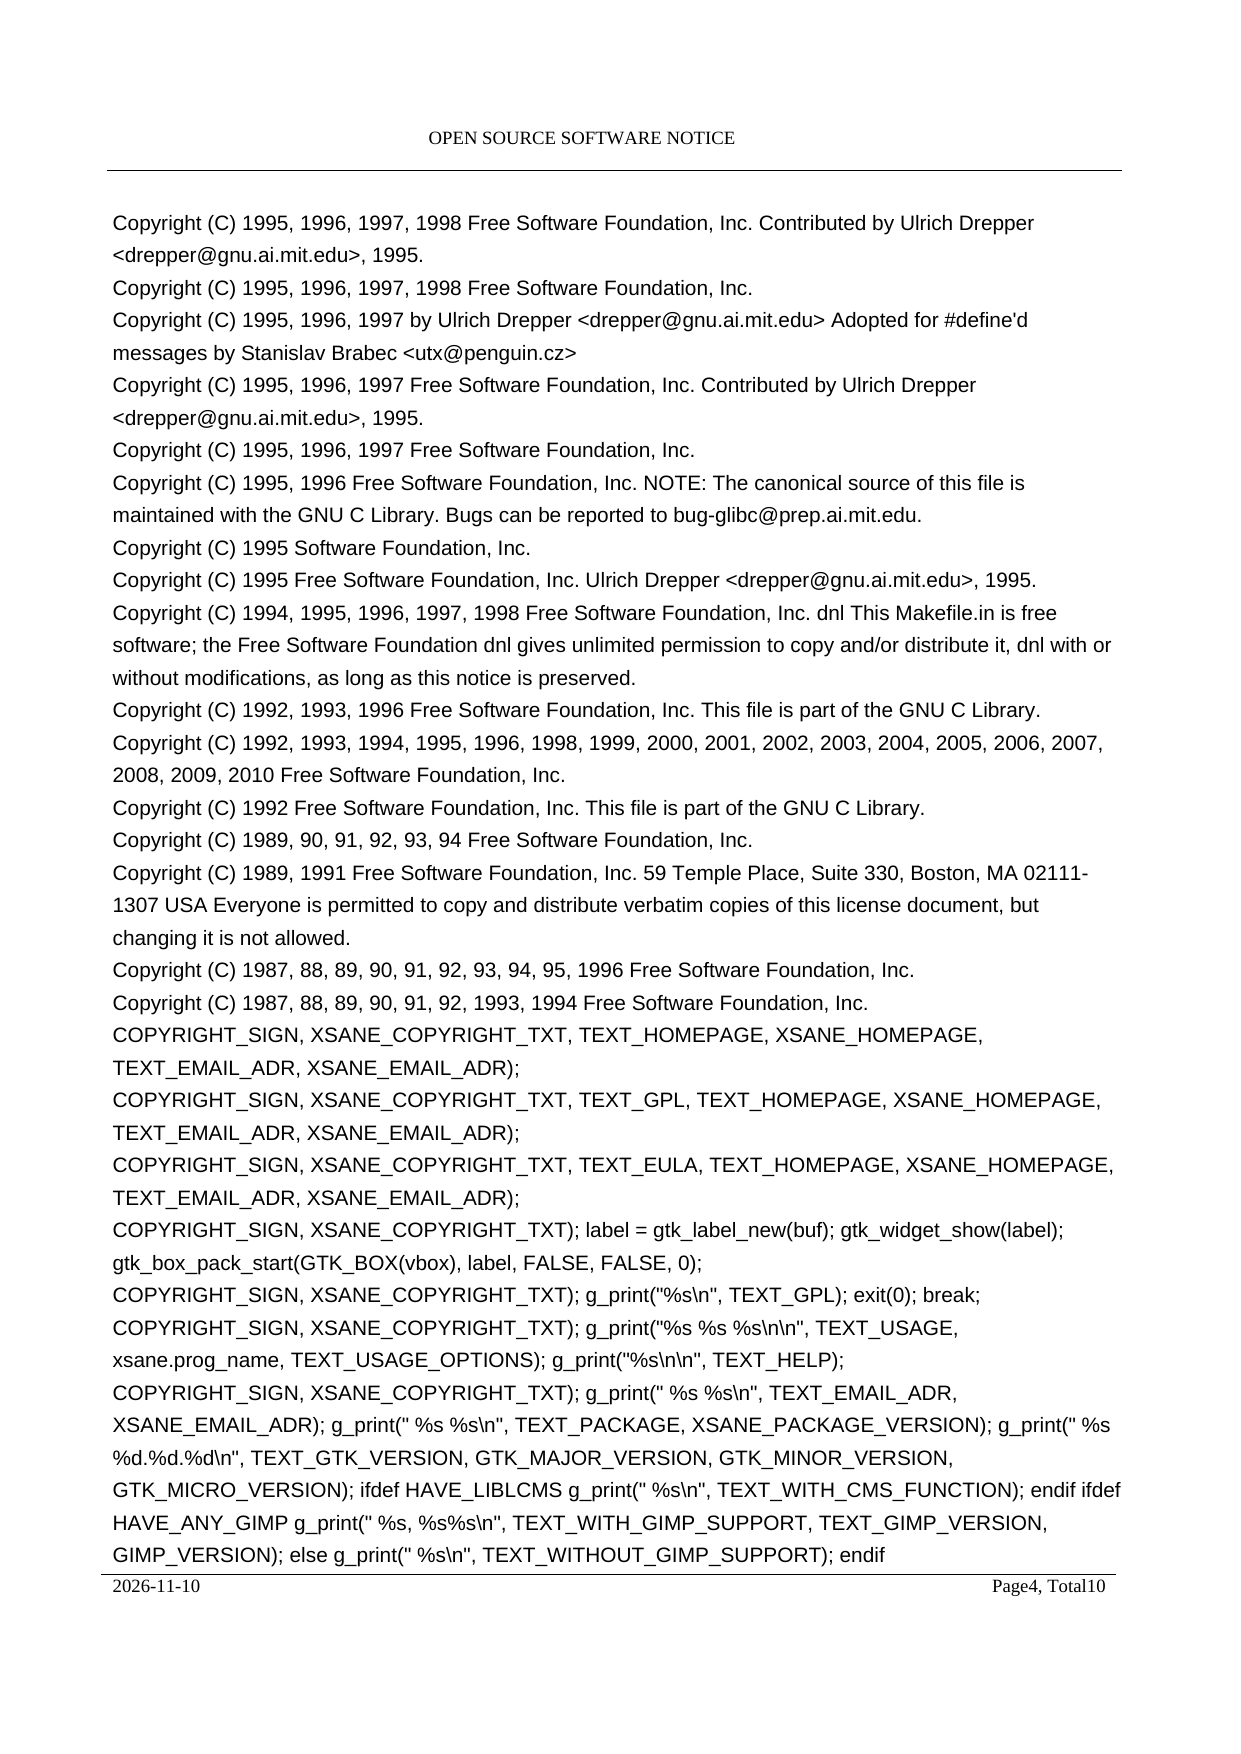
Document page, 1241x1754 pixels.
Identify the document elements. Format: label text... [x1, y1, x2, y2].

text COPYRIGHT_SIGN, XSANE_COPYRIGHT_TXT, TEXT_HOMEPAGE, XSANE_HOMEPAGE, TEXT_EMAIL_ADR, XSANE_EMAIL_ADR); [112, 1019, 1128, 1084]
text Copyright (C) 1987, 88, 89, 90, 91, 92, 93, 94, 95, 1996 Free Software Foundation, Inc. [112, 954, 1128, 986]
text Copyright (C) 1995, 1996, 1997 Free Software Foundation, Inc. [112, 434, 1128, 466]
text COPYRIGHT_SIGN, XSANE_COPYRIGHT_TXT, TEXT_GPL, TEXT_HOMEPAGE, XSANE_HOMEPAGE, TEXT_EMAIL_ADR, XSANE_EMAIL_ADR); [112, 1084, 1128, 1149]
text Copyright (C) 1995 Software Foundation, Inc. [112, 531, 1128, 564]
text Copyright (C) 1989, 1991 Free Software Foundation, Inc. 59 Temple Place, Suite 330, Boston, MA 02111-1307 USA Everyone is permitted to copy and distribute verbatim copies of this license document, but changing it is not allowed. [112, 856, 1128, 954]
text Copyright (C) 1989, 90, 91, 92, 93, 94 Free Software Foundation, Inc. [112, 824, 1128, 856]
text Copyright (C) 1995, 1996, 1997, 1998 Free Software Foundation, Inc. Contributed by Ulrich Drepper <drepper@gnu.ai.mit.edu>, 1995. [112, 206, 1128, 271]
text Copyright (C) 1992, 1993, 1996 Free Software Foundation, Inc. This file is part of the GNU C Library. [112, 694, 1128, 726]
text Copyright (C) 1987, 88, 89, 90, 91, 92, 1993, 1994 Free Software Foundation, Inc. [112, 986, 1128, 1019]
text COPYRIGHT_SIGN, XSANE_COPYRIGHT_TXT); g_print("%s\n", TEXT_GPL); exit(0); break; [112, 1279, 1128, 1311]
text Copyright (C) 1995, 1996, 1997 by Ulrich Drepper <drepper@gnu.ai.mit.edu> Adopted for #define'd messages by Stanislav Brabec <utx@penguin.cz> [112, 304, 1128, 369]
text COPYRIGHT_SIGN, XSANE_COPYRIGHT_TXT); g_print(" %s %s\n", TEXT_EMAIL_ADR, XSANE_EMAIL_ADR); g_print(" %s %s\n", TEXT_PACKAGE, XSANE_PACKAGE_VERSION); g_print(" %s%d.%d.%d\n", TEXT_GTK_VERSION, GTK_MAJOR_VERSION, GTK_MINOR_VERSION, GTK_MICRO_VERSION); ifdef HAVE_LIBLCMS g_print(" %s\n", TEXT_WITH_CMS_FUNCTION); endif ifdef HAVE_ANY_GIMP g_print(" %s, %s%s\n", TEXT_WITH_GIMP_SUPPORT, TEXT_GIMP_VERSION, GIMP_VERSION); else g_print(" %s\n", TEXT_WITHOUT_GIMP_SUPPORT); endif [112, 1376, 1128, 1571]
text Copyright (C) 1995 Free Software Foundation, Inc. Ulrich Drepper <drepper@gnu.ai.mit.edu>, 1995. [112, 564, 1128, 596]
text Copyright (C) 1992 Free Software Foundation, Inc. This file is part of the GNU C Library. [112, 791, 1128, 824]
text COPYRIGHT_SIGN, XSANE_COPYRIGHT_TXT); g_print("%s %s %s\n\n", TEXT_USAGE, xsane.prog_name, TEXT_USAGE_OPTIONS); g_print("%s\n\n", TEXT_HELP); [112, 1311, 1128, 1376]
text Copyright (C) 1995, 1996, 1997 Free Software Foundation, Inc. Contributed by Ulrich Drepper <drepper@gnu.ai.mit.edu>, 1995. [112, 369, 1128, 434]
text COPYRIGHT_SIGN, XSANE_COPYRIGHT_TXT, TEXT_EULA, TEXT_HOMEPAGE, XSANE_HOMEPAGE, TEXT_EMAIL_ADR, XSANE_EMAIL_ADR); [112, 1149, 1128, 1214]
text Copyright (C) 1992, 1993, 1994, 1995, 1996, 1998, 1999, 2000, 2001, 2002, 2003, 2004, 2005, 2006, 2007, 2008, 2009, 2010 Free Software Foundation, Inc. [112, 726, 1128, 791]
text Copyright (C) 1994, 1995, 1996, 1997, 1998 Free Software Foundation, Inc. dnl This Makefile.in is free software; the Free Software Foundation dnl gives unlimited permission to copy and/or distribute it, dnl with or without modifications, as long as this notice is preserved. [112, 596, 1128, 694]
text Copyright (C) 1995, 1996 Free Software Foundation, Inc. NOTE: The canonical source of this file is maintained with the GNU C Library. Bugs can be reported to bug-glibc@prep.ai.mit.edu. [112, 466, 1128, 531]
text COPYRIGHT_SIGN, XSANE_COPYRIGHT_TXT); label = gtk_label_new(buf); gtk_widget_show(label); gtk_box_pack_start(GTK_BOX(vbox), label, FALSE, FALSE, 0); [112, 1214, 1128, 1279]
text Copyright (C) 1995, 1996, 1997, 1998 Free Software Foundation, Inc. [112, 271, 1128, 304]
